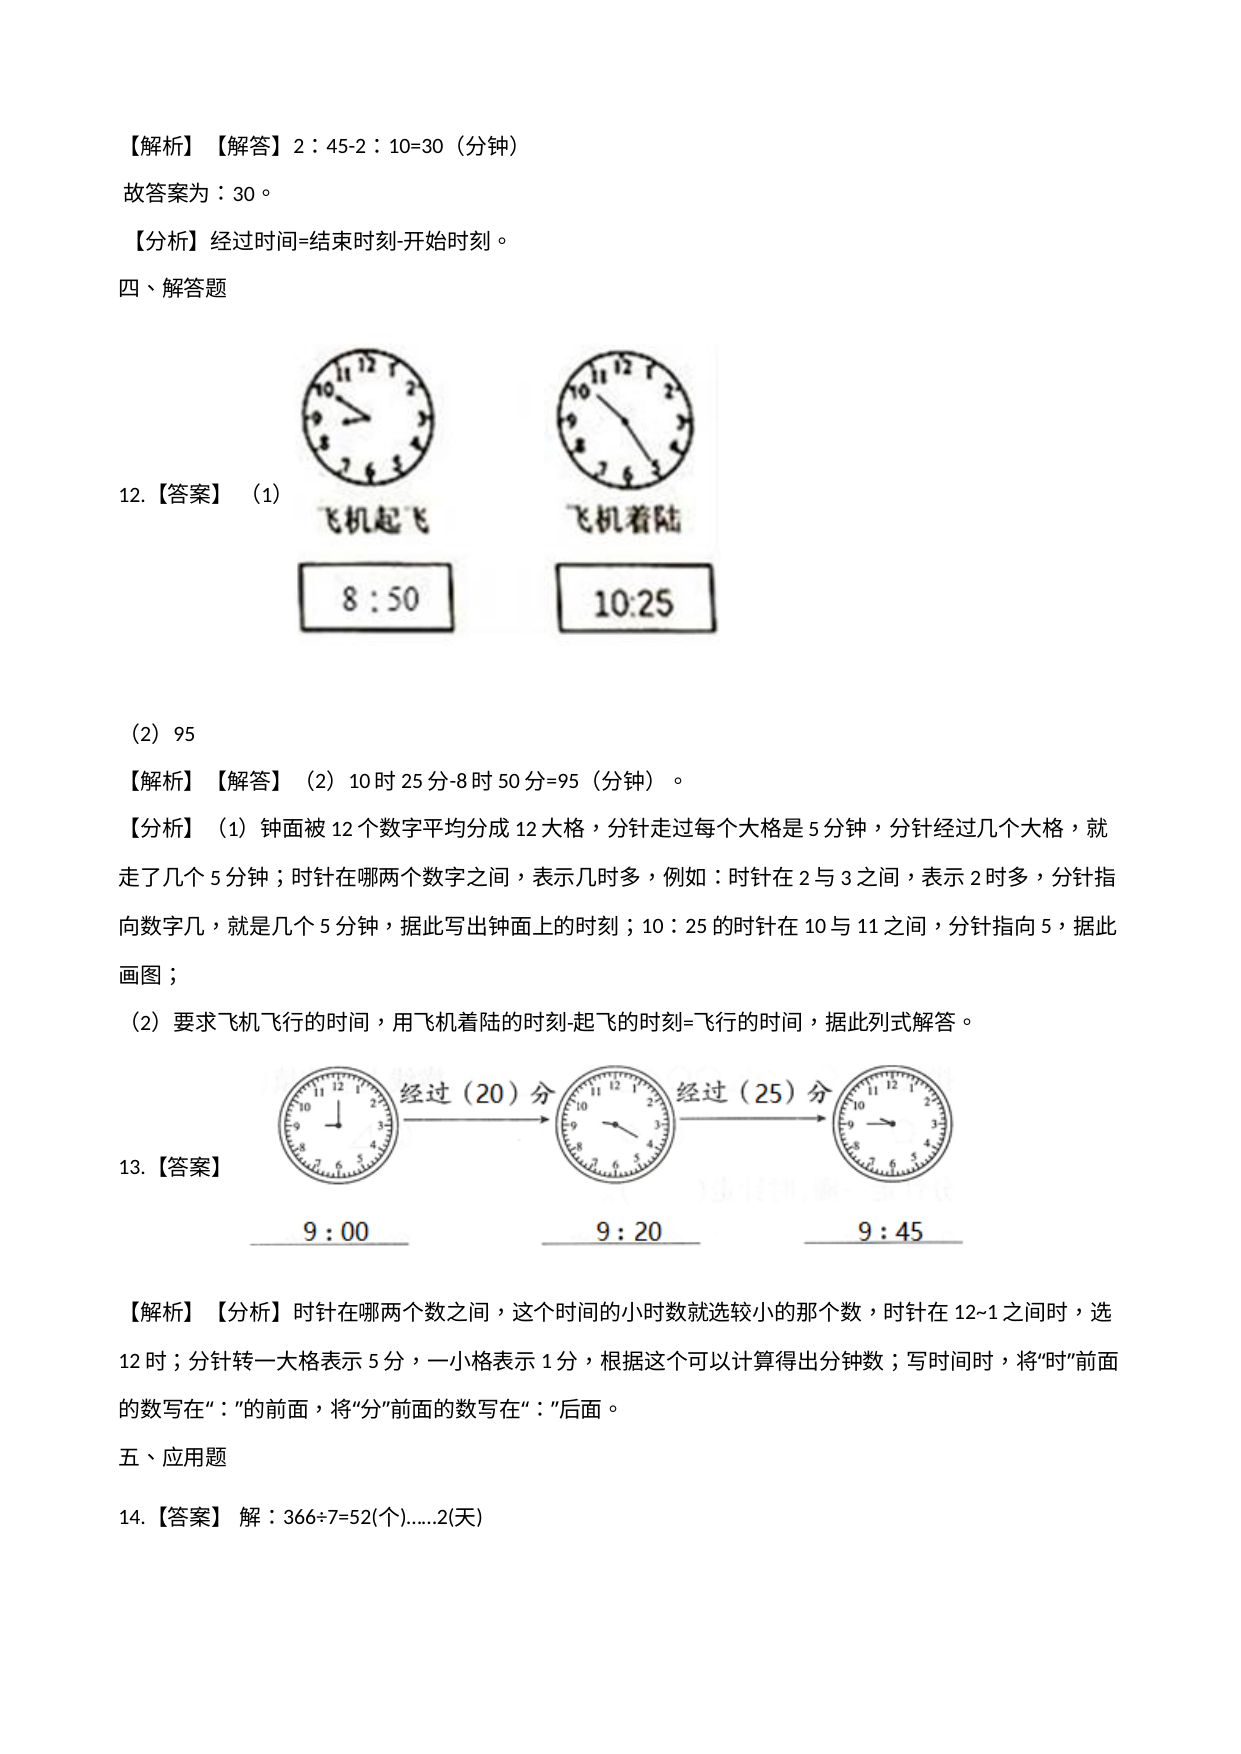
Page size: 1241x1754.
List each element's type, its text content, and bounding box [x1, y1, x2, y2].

text （2）要求飞机飞行的时间，用飞机着陆的时刻-起飞的时刻=飞行的时间，据此列式解答。 [118, 1006, 1122, 1038]
text 【解析】【分析】时针在哪两个数之间，这个时间的小时数就选较小的那个数，时针在12~1之间时，选12时；分针转一大格表示5分，一小格表示1分，根据这个可以计算得出分钟数；写时间时，将“时”前面的数写在“：”的前面，将“分”前面的数写在“：”后面。 [118, 1296, 1122, 1426]
text 四、解答题 [118, 272, 1122, 304]
text 【解析】【解答】（2）10时25分-8时50分=95（分钟）。 [118, 765, 1122, 797]
text 【分析】经过时间=结束时刻-开始时刻。 [118, 224, 1122, 257]
picture [293, 331, 730, 646]
text 【解析】【解答】2：45-2：10=30（分钟） [118, 129, 1122, 162]
text 故答案为：30。 [118, 177, 1122, 209]
text 14.【答案】 解：366÷7=52(个)……2(天) [118, 1500, 1122, 1533]
text 五、应用题 [118, 1440, 1122, 1473]
text 【分析】（1）钟面被12个数字平均分成12大格，分针走过每个大格是5分钟，分针经过几个大格，就走了几个5分钟；时针在哪两个数字之间，表示几时多，例如：时针在2与3之间，表示2时多，分针指向数字几，就是几个5分钟，据此写出钟面上的时刻；10：25的时针在10与11之间，分针指向5，据此画图； [118, 812, 1122, 991]
text （2）95 [118, 717, 1122, 750]
picture [239, 1053, 971, 1263]
